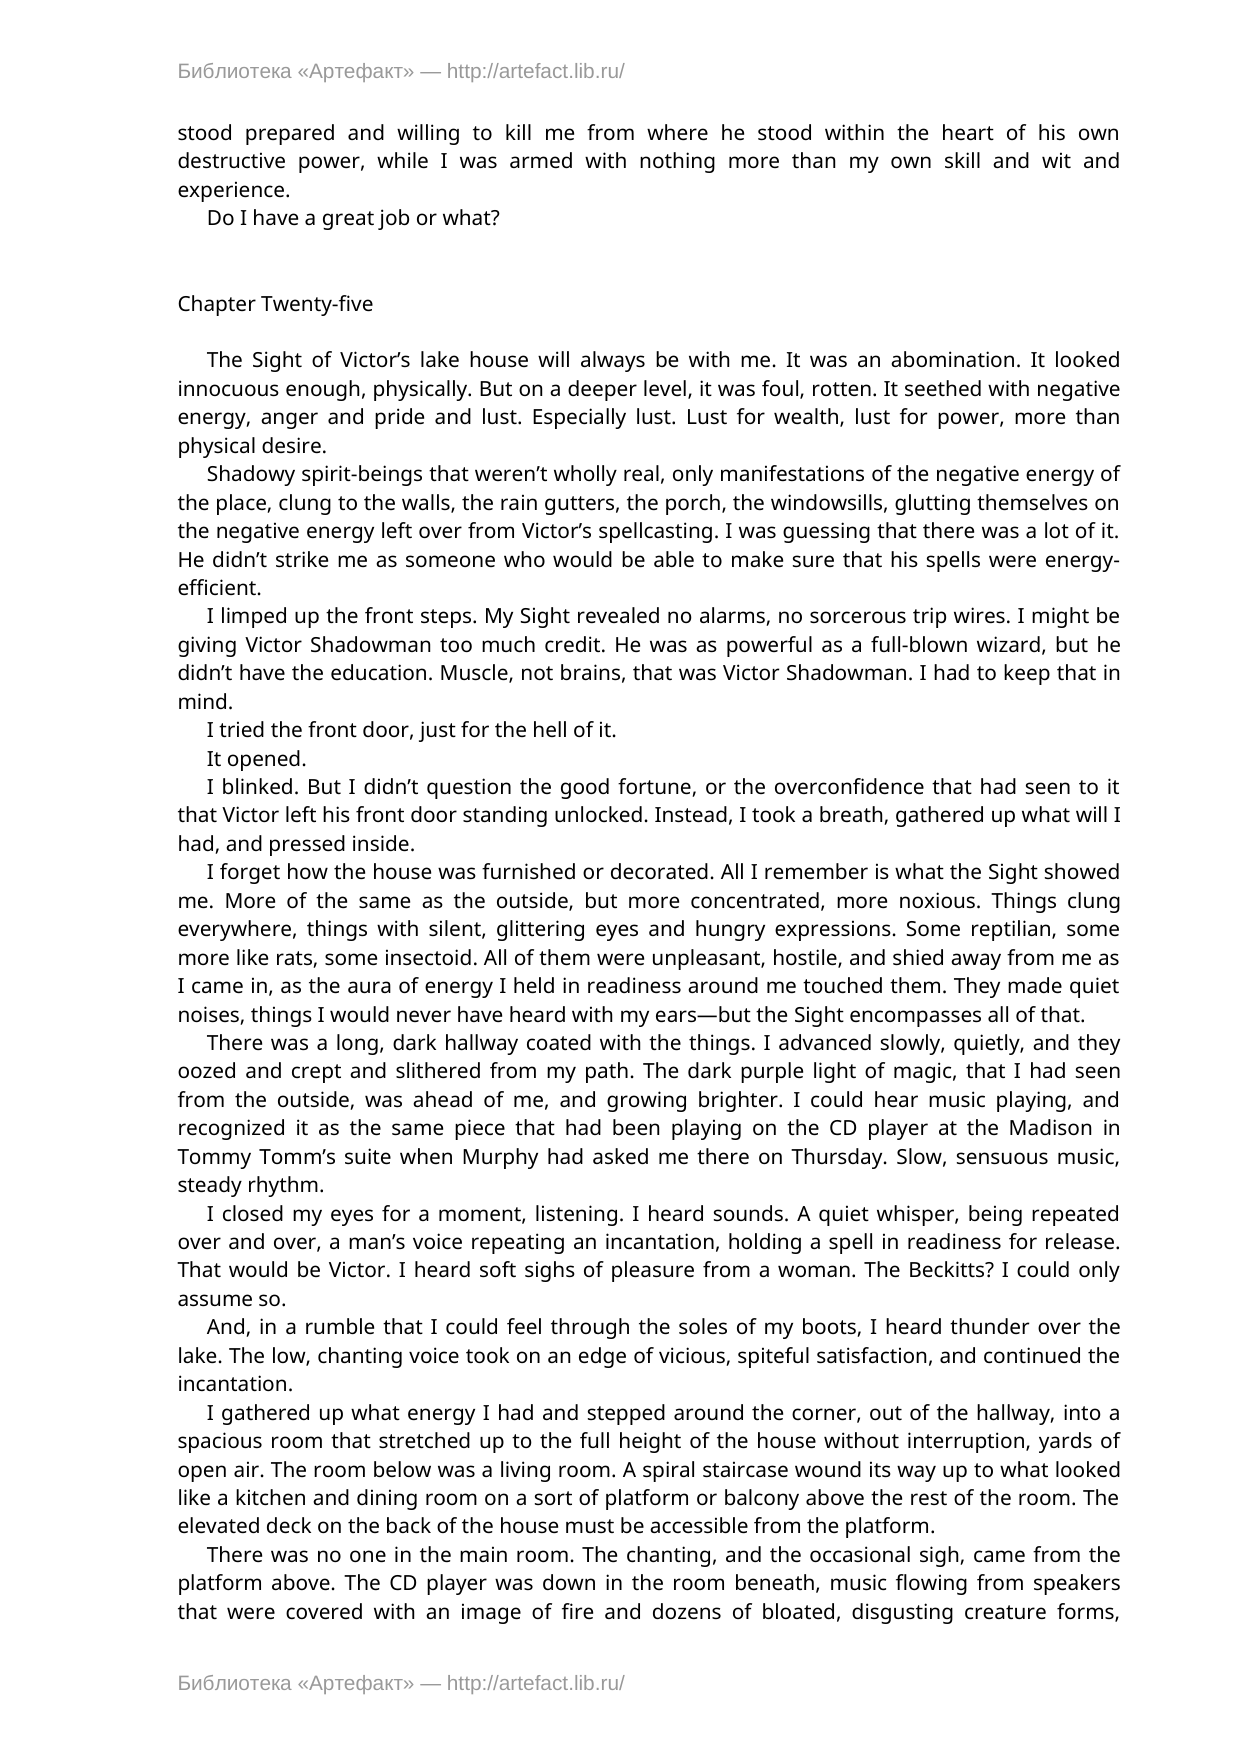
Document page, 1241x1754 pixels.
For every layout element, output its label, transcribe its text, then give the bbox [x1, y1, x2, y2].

text I gathered up what energy I had and stepped around the corner, out of the hallway, into a spacious room that stretched up to the full height of the house without interruption, yards of open air. The room below was a living room. A spiral staircase wound its way up to what looked like a kitchen and dining room on a sort of platform or balcony above the rest of the room. The elevated deck on the back of the house must be accessible from the platform. [177, 1398, 1122, 1540]
text I tried the front door, just for the hell of it. [177, 715, 1122, 744]
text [177, 118, 1122, 203]
text I closed my eyes for a moment, listening. I heard sounds. A quiet whisper, being repeated over and over, a man’s voice repeating an incantation, holding a spell in readiness for release. That would be Victor. I heard soft sighs of pleasure from a woman. The Beckitts? I could only assume so. [177, 1199, 1122, 1312]
text It opened. [177, 744, 1122, 772]
text The Sight of Victor’s lake house will always be with me. It was an abomination. It looked innocuous enough, physically. But on a deeper level, it was foul, rotten. It seethed with negative energy, anger and pride and lust. Especially lust. Lust for wealth, lust for power, more than physical desire. [177, 346, 1122, 459]
text I limped up the front steps. My Sight revealed no alarms, no sorcerous trip wires. I might be giving Victor Shadowman too much credit. He was as powerful as a full-blown wizard, but he didn’t have the education. Muscle, not brains, that was Victor Shadowman. I had to keep that in mind. [177, 602, 1122, 715]
text There was a long, dark hallway coated with the things. I advanced slowly, quietly, and they oozed and crept and slithered from my path. The dark purple light of magic, that I had seen from the outside, was ahead of me, and growing brighter. I could hear music playing, and recognized it as the same piece that had been playing on the CD player at the Madison in Tommy Tomm’s suite when Murphy had asked me there on Thursday. Slow, sensuous music, steady rhythm. [177, 1028, 1122, 1199]
text I blinked. But I didn’t question the good fortune, or the overconfidence that had seen to it that Victor left his front door standing unlocked. Instead, I took a breath, gathered up what will I had, and pressed inside. [177, 772, 1122, 857]
text Shadowy spirit-beings that weren’t wholly real, only manifestations of the negative energy of the place, clung to the walls, the rain gutters, the porch, the windowsills, glutting themselves on the negative energy left over from Victor’s spellcasting. I was guessing that there was a lot of it. He didn’t strike me as someone who would be able to make sure that his spells were energy-efficient. [177, 459, 1122, 602]
text Do I have a great job or what? [177, 203, 1122, 232]
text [177, 1540, 1122, 1625]
text And, in a rumble that I could feel through the soles of my boots, I heard thunder over the lake. The low, chanting voice took on an edge of vicious, spiteful satisfaction, and continued the incantation. [177, 1312, 1122, 1398]
text I forget how the house was furnished or decorated. All I remember is what the Sight showed me. More of the same as the outside, but more concentrated, more noxious. Things clung everywhere, things with silent, glittering eyes and hungry expressions. Some reptilian, some more like rats, some insectoid. All of them were unpleasant, hostile, and shied away from me as I came in, as the aura of energy I held in readiness around me touched them. They made quiet noises, things I would never have heard with my ears—but the Sight encompasses all of that. [177, 857, 1122, 1028]
subtitle Chapter Twenty-five [177, 289, 1122, 317]
